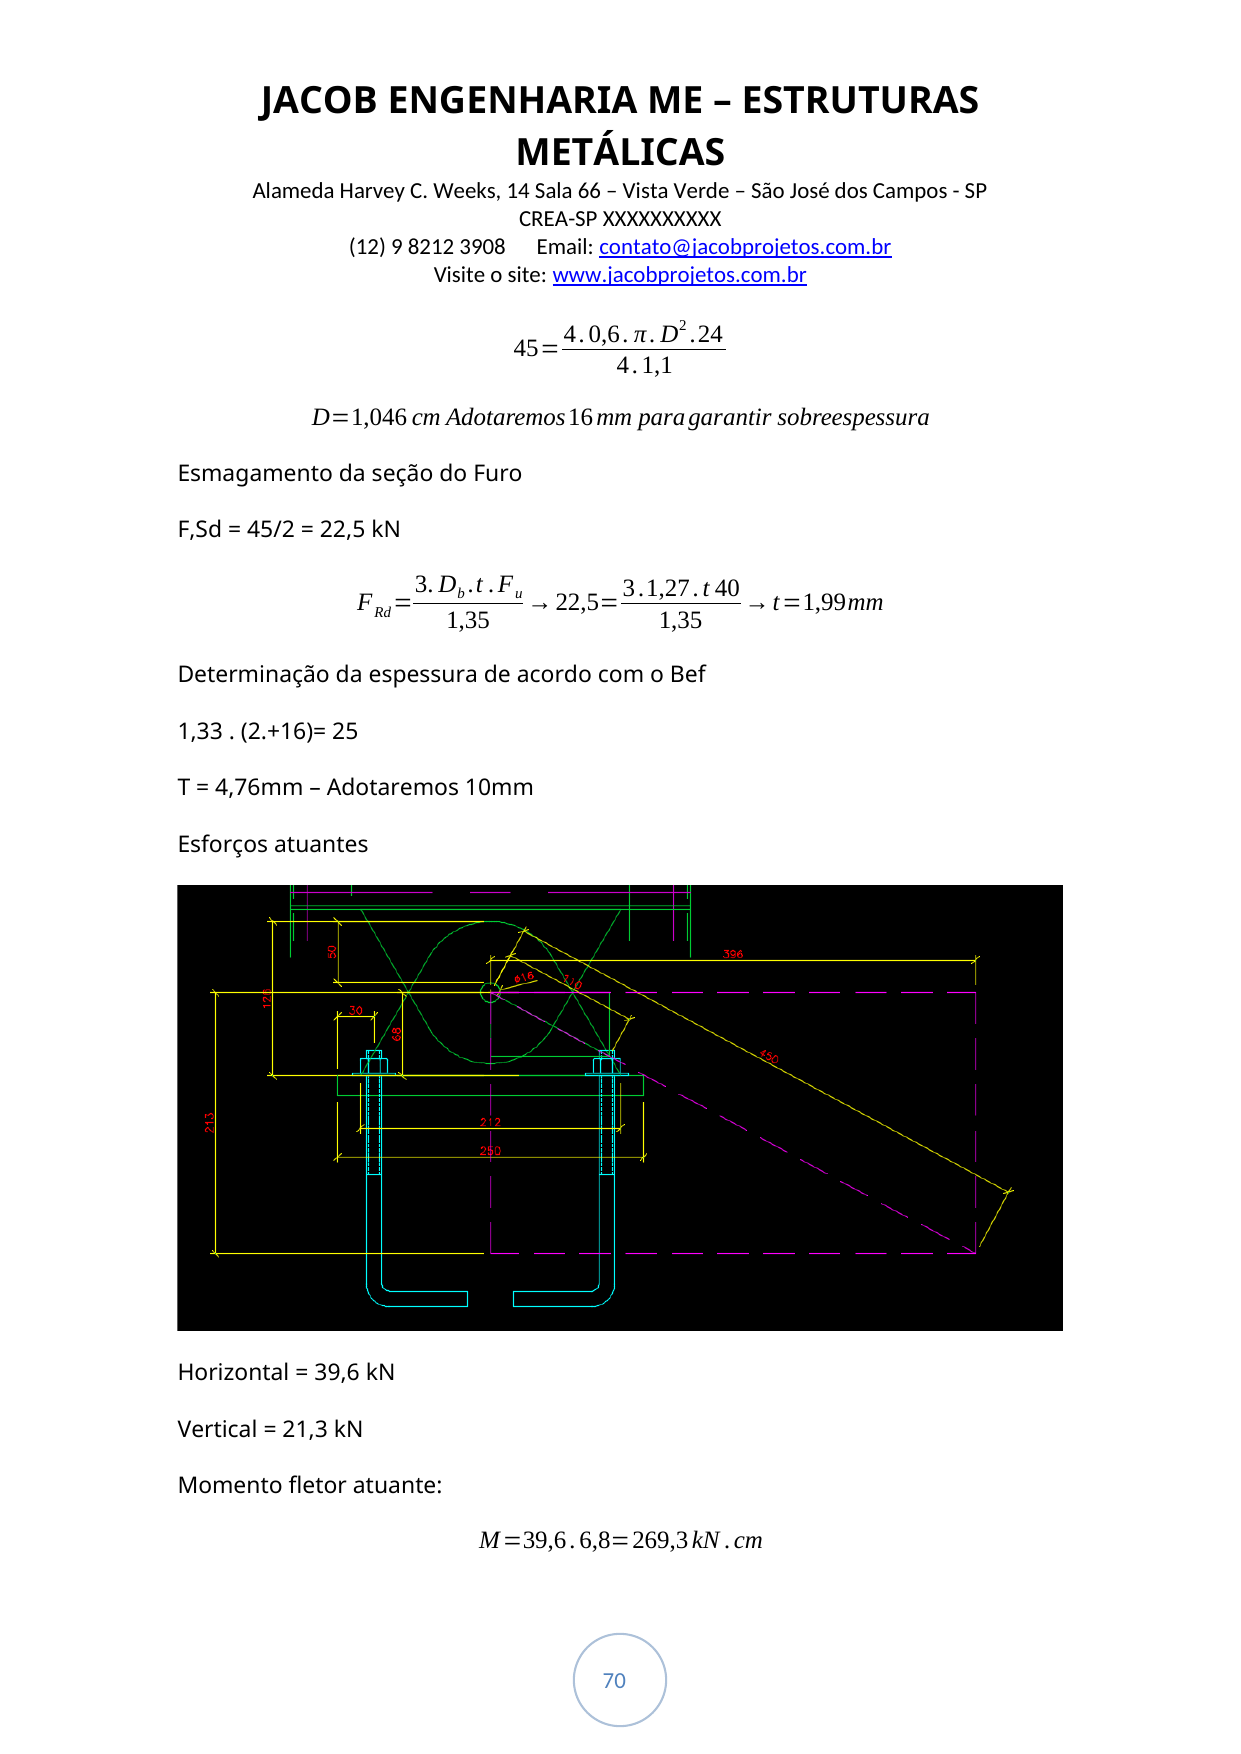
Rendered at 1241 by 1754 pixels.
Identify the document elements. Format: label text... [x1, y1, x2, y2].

text Determinação da espessura de acordo com o Bef [177, 658, 1063, 689]
text F,Sd = 45/2 = 22,5 kN [177, 513, 1063, 544]
text 1,33 . (2.+16)= 25 [177, 714, 1063, 746]
text Esforços atuantes [177, 828, 1063, 859]
text Horizontal = 39,6 kN [177, 1356, 1063, 1387]
text Momento fletor atuante: [177, 1469, 1063, 1501]
text T = 4,76mm – Adotaremos 10mm [177, 771, 1063, 803]
picture [177, 885, 1063, 1331]
text Esmagamento da seção do Furo [177, 457, 1063, 488]
text Vertical = 21,3 kN [177, 1412, 1063, 1444]
